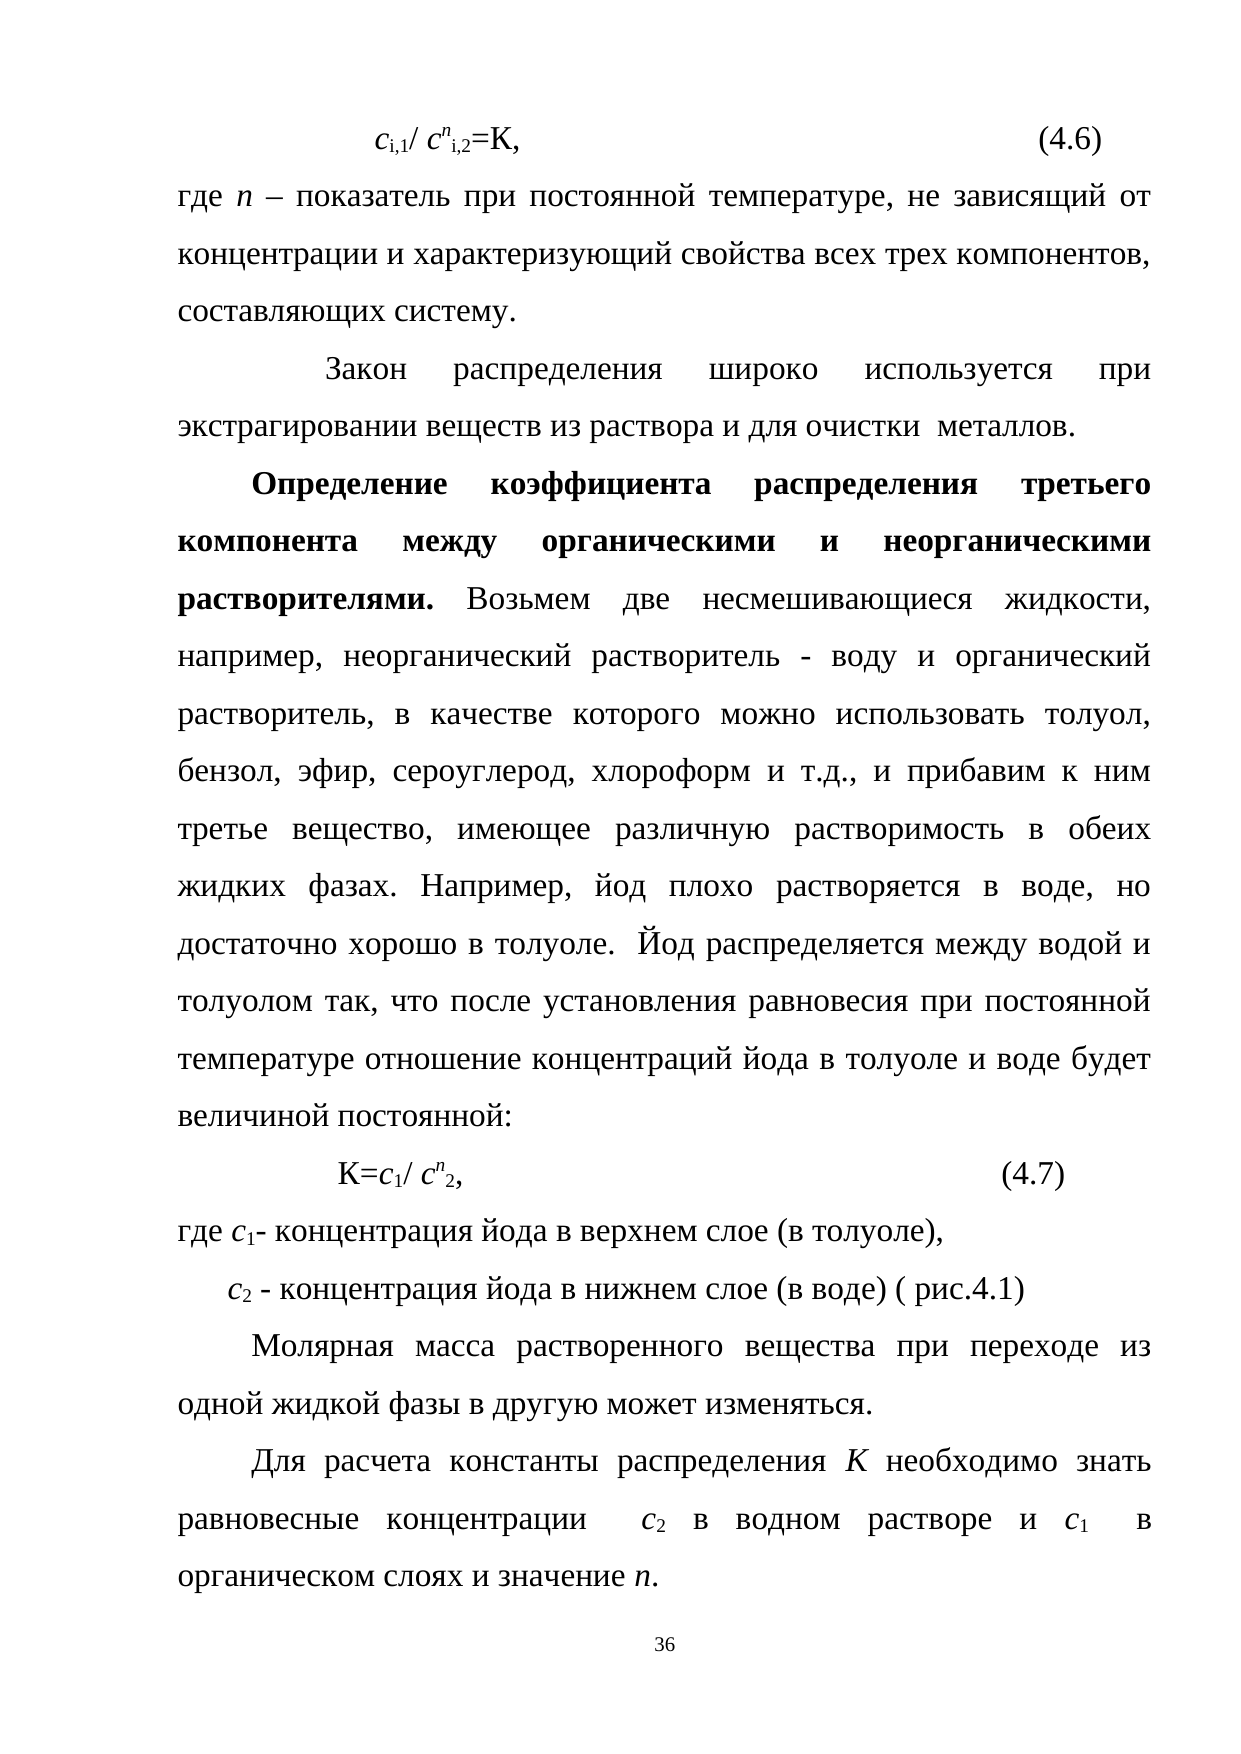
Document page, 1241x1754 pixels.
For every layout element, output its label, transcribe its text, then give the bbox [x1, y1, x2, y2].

text с2 - концентрация йода в нижнем слое (в воде) ( рис.4.1) [177, 1268, 1152, 1306]
text Для расчета константы распределения К необходимо знать равновесные концентрации с2 в водном растворе и с1 в органическом слоях и значение n. [177, 1441, 1152, 1594]
text К=с1/ сn2, (4.7) [251, 1153, 1152, 1191]
text сi,1/ сni,2=К, (4.6) [251, 118, 1152, 156]
text Определение коэффициента распределения третьего компонента между органическими и неорганическими растворителями. Возьмем две несмешивающиеся жидкости, например, неорганический растворитель - воду и органический растворитель, в качестве которого можно использовать толуол, бензол, эфир, сероуглерод, хлороформ и т.д., и прибавим к ним третье вещество, имеющее различную растворимость в обеих жидких фазах. Например, йод плохо растворяется в воде, но достаточно хорошо в толуоле. Йод распределяется между водой и толуолом так, что после установления равновесия при постоянной температуре отношение концентраций йода в толуоле и воде будет величиной постоянной: [177, 463, 1152, 1134]
text где n – показатель при постоянной температуре, не зависящий от концентрации и характеризующий свойства всех трех компонентов, составляющих систему. [177, 176, 1152, 329]
text Закон распределения широко используется при экстрагировании веществ из раствора и для очистки металлов. [177, 348, 1152, 444]
text где с1- концентрация йода в верхнем слое (в толуоле), [177, 1211, 1152, 1249]
text Молярная масса растворенного вещества при переходе из одной жидкой фазы в другую может изменяться. [177, 1326, 1152, 1421]
